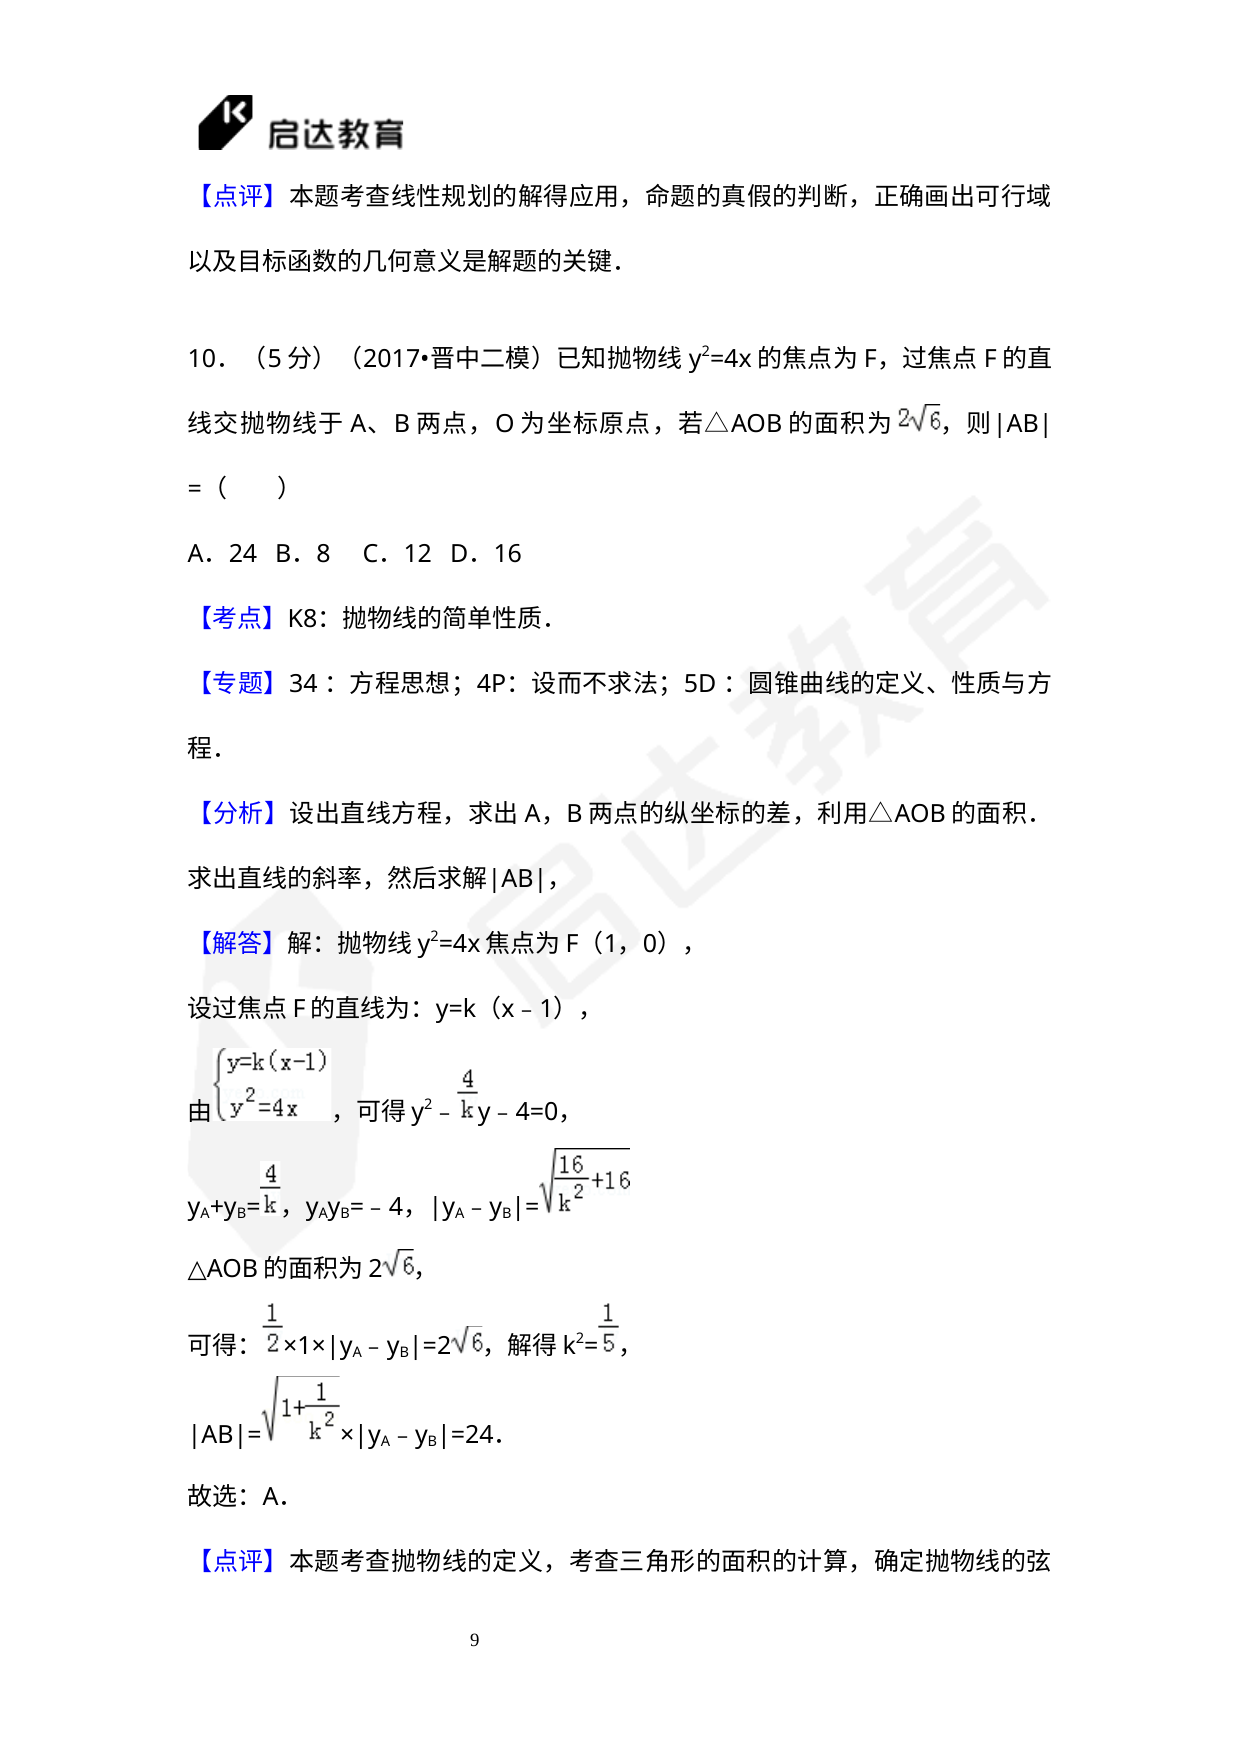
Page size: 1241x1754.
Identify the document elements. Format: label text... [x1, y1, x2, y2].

text 【解答】解：抛物线y2=4x焦点为F（1，0）， [187, 909, 1053, 974]
picture [198, 95, 404, 150]
text 10．（5分）（2017•晋中二模）已知抛物线y2=4x的焦点为F，过焦点F的直线交抛物线于A、B两点，O为坐标原点，若△AOB的面积为，则|AB|=（ ） [187, 324, 1053, 519]
text 【专题】34 ：方程思想；4P：设而不求法；5D ：圆锥曲线的定义、性质与方程． [187, 649, 1053, 779]
picture [893, 404, 940, 433]
picture [262, 1299, 283, 1355]
text 设过焦点F的直线为：y=k（x﹣1）， [187, 974, 1053, 1039]
text 故选：A． [187, 1462, 1053, 1527]
picture [260, 1161, 281, 1216]
text 【考点】K8：抛物线的简单性质． [187, 584, 1053, 649]
picture [539, 1148, 630, 1216]
picture [212, 1048, 332, 1121]
text 可得：×1×|yA﹣yB|=2，解得k2=， [187, 1299, 1053, 1364]
text △AOB的面积为2， [187, 1234, 1053, 1299]
picture [261, 1376, 340, 1444]
text 【点评】本题考查抛物线的定义，考查三角形的面积的计算，确定抛物线的弦长是解题的关键．属于中档题 [187, 1527, 1053, 1592]
text 【点评】本题考查线性规划的解得应用，命题的真假的判断，正确画出可行域以及目标函数的几何意义是解题的关键． [187, 162, 1053, 292]
text 由，可得y2﹣y﹣4=0， [187, 1039, 1053, 1137]
text yA+yB=，yAyB=﹣4，|yA﹣yB|= [187, 1137, 1053, 1234]
picture [382, 1249, 414, 1278]
picture [451, 1326, 483, 1355]
text 【分析】设出直线方程，求出A，B两点的纵坐标的差，利用△AOB的面积．求出直线的斜率，然后求解|AB|， [187, 779, 1053, 909]
picture [598, 1299, 619, 1355]
text |AB|=×|yA﹣yB|=24． [187, 1364, 1053, 1462]
text A．24 B．8 C．12 D．16 [187, 519, 1053, 584]
picture [457, 1065, 478, 1121]
